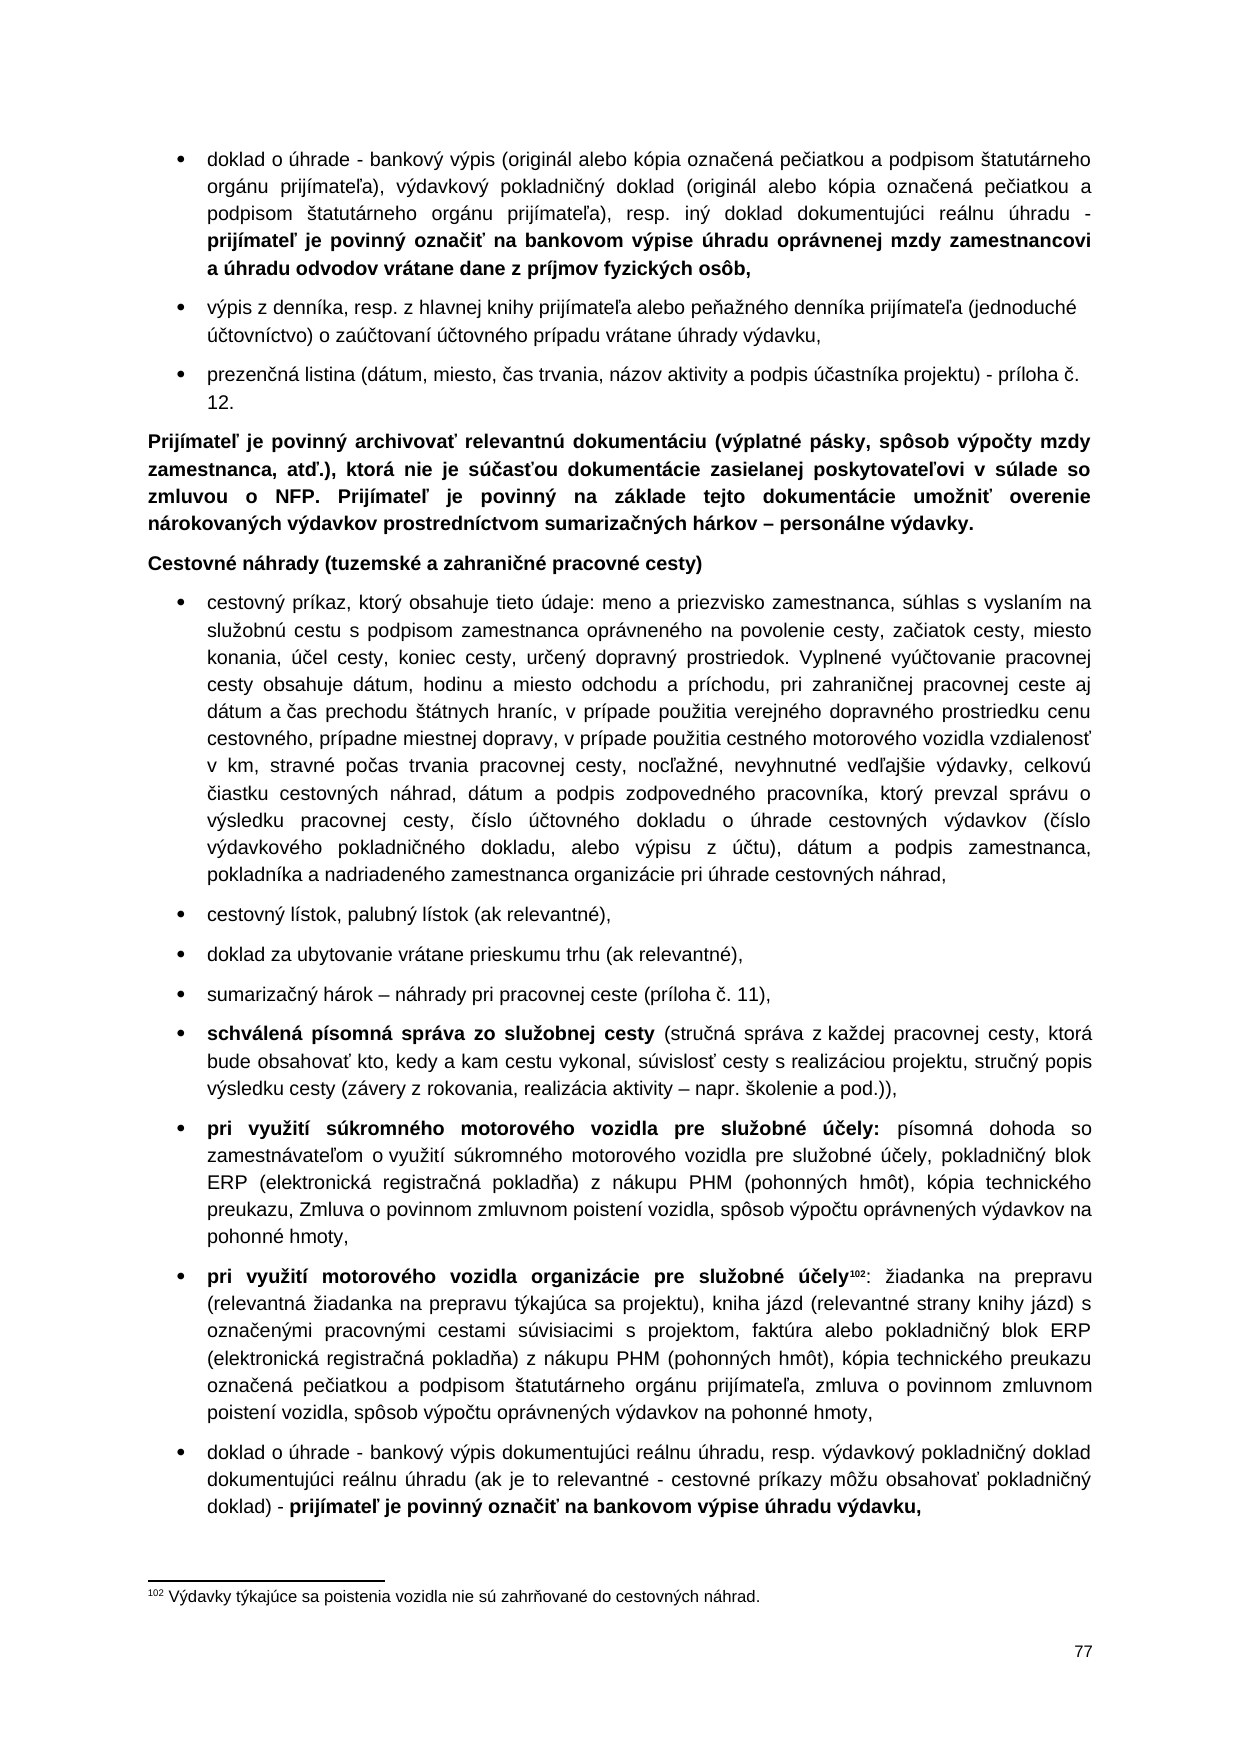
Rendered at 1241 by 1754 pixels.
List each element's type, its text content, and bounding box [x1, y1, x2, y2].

text Cestovné náhrady (tuzemské a zahraničné pracovné cesty) [148, 551, 1092, 574]
text doklad o úhrade - bankový výpis (originál alebo kópia označená pečiatkou a podpisom štatutárneho orgánu prijímateľa), výdavkový pokladničný doklad (originál alebo kópia označená pečiatkou a podpisom štatutárneho orgánu prijímateľa), resp. iný doklad dokumentujúci reálnu úhradu - prijímateľ je povinný označiť na bankovom výpise úhradu oprávnenej mzdy zamestnancovi a úhradu odvodov vrátane dane z príjmov fyzických osôb, [177, 148, 1092, 279]
text sumarizačný hárok – náhrady pri pracovnej ceste (príloha č. 11), [177, 982, 1092, 1005]
text doklad za ubytovanie vrátane prieskumu trhu (ak relevantné), [177, 943, 1092, 965]
text pri využití súkromného motorového vozidla pre služobné účely: písomná dohoda so zamestnávateľom o využití súkromného motorového vozidla pre služobné účely, pokladničný blok ERP (elektronická registračná pokladňa) z nákupu PHM (pohonných hmôt), kópia technického preukazu, Zmluva o povinnom zmluvnom poistení vozidla, spôsob výpočtu oprávnených výdavkov na pohonné hmoty, [177, 1116, 1092, 1248]
text cestovný príkaz, ktorý obsahuje tieto údaje: meno a priezvisko zamestnanca, súhlas s vyslaním na služobnú cestu s podpisom zamestnanca oprávneného na povolenie cesty, začiatok cesty, miesto konania, účel cesty, koniec cesty, určený dopravný prostriedok. Vyplnené vyúčtovanie pracovnej cesty obsahuje dátum, hodinu a miesto odchodu a príchodu, pri zahraničnej pracovnej ceste aj dátum a čas prechodu štátnych hraníc, v prípade použitia verejného dopravného prostriedku cenu cestovného, prípadne miestnej dopravy, v prípade použitia cestného motorového vozidla vzdialenosť v km, stravné počas trvania pracovnej cesty, nocľažné, nevyhnutné vedľajšie výdavky, celkovú čiastku cestovných náhrad, dátum a podpis zodpovedného pracovníka, ktorý prevzal správu o výsledku pracovnej cesty, číslo účtovného dokladu o úhrade cestovných výdavkov (číslo výdavkového pokladničného dokladu, alebo výpisu z účtu), dátum a podpis zamestnanca, pokladníka a nadriadeného zamestnanca organizácie pri úhrade cestovných náhrad, [177, 591, 1092, 886]
text Prijímateľ je povinný archivovať relevantnú dokumentáciu (výplatné pásky, spôsob výpočty mzdy zamestnanca, atď.), ktorá nie je súčasťou dokumentácie zasielanej poskytovateľovi v súlade so zmluvou o NFP. Prijímateľ je povinný na základe tejto dokumentácie umožniť overenie nárokovaných výdavkov prostredníctvom sumarizačných hárkov – personálne výdavky. [148, 430, 1092, 534]
text prezenčná listina (dátum, miesto, čas trvania, názov aktivity a podpis účastníka projektu) - príloha č. 12. [177, 363, 1092, 413]
text schválená písomná správa zo služobnej cesty (stručná správa z každej pracovnej cesty, ktorá bude obsahovať kto, kedy a kam cestu vykonal, súvislosť cesty s realizáciou projektu, stručný popis výsledku cesty (závery z rokovania, realizácia aktivity – napr. školenie a pod.)), [177, 1022, 1092, 1099]
text pri využití motorového vozidla organizácie pre služobné účely: žiadanka na prepravu (relevantná žiadanka na prepravu týkajúca sa projektu), kniha jázd (relevantné strany knihy jázd) s označenými pracovnými cestami súvisiacimi s projektom, faktúra alebo pokladničný blok ERP (elektronická registračná pokladňa) z nákupu PHM (pohonných hmôt), kópia technického preukazu označená pečiatkou a podpisom štatutárneho orgánu prijímateľa, zmluva o povinnom zmluvnom poistení vozidla, spôsob výpočtu oprávnených výdavkov na pohonné hmoty, [177, 1265, 1092, 1424]
text cestovný lístok, palubný lístok (ak relevantné), [177, 903, 1092, 926]
text výpis z denníka, resp. z hlavnej knihy prijímateľa alebo peňažného denníka prijímateľa (jednoduché účtovníctvo) o zaúčtovaní účtovného prípadu vrátane úhrady výdavku, [177, 296, 1092, 346]
text doklad o úhrade - bankový výpis dokumentujúci reálnu úhradu, resp. výdavkový pokladničný doklad dokumentujúci reálnu úhradu (ak je to relevantné - cestovné príkazy môžu obsahovať pokladničný doklad) - prijímateľ je povinný označiť na bankovom výpise úhradu výdavku, [177, 1441, 1092, 1518]
